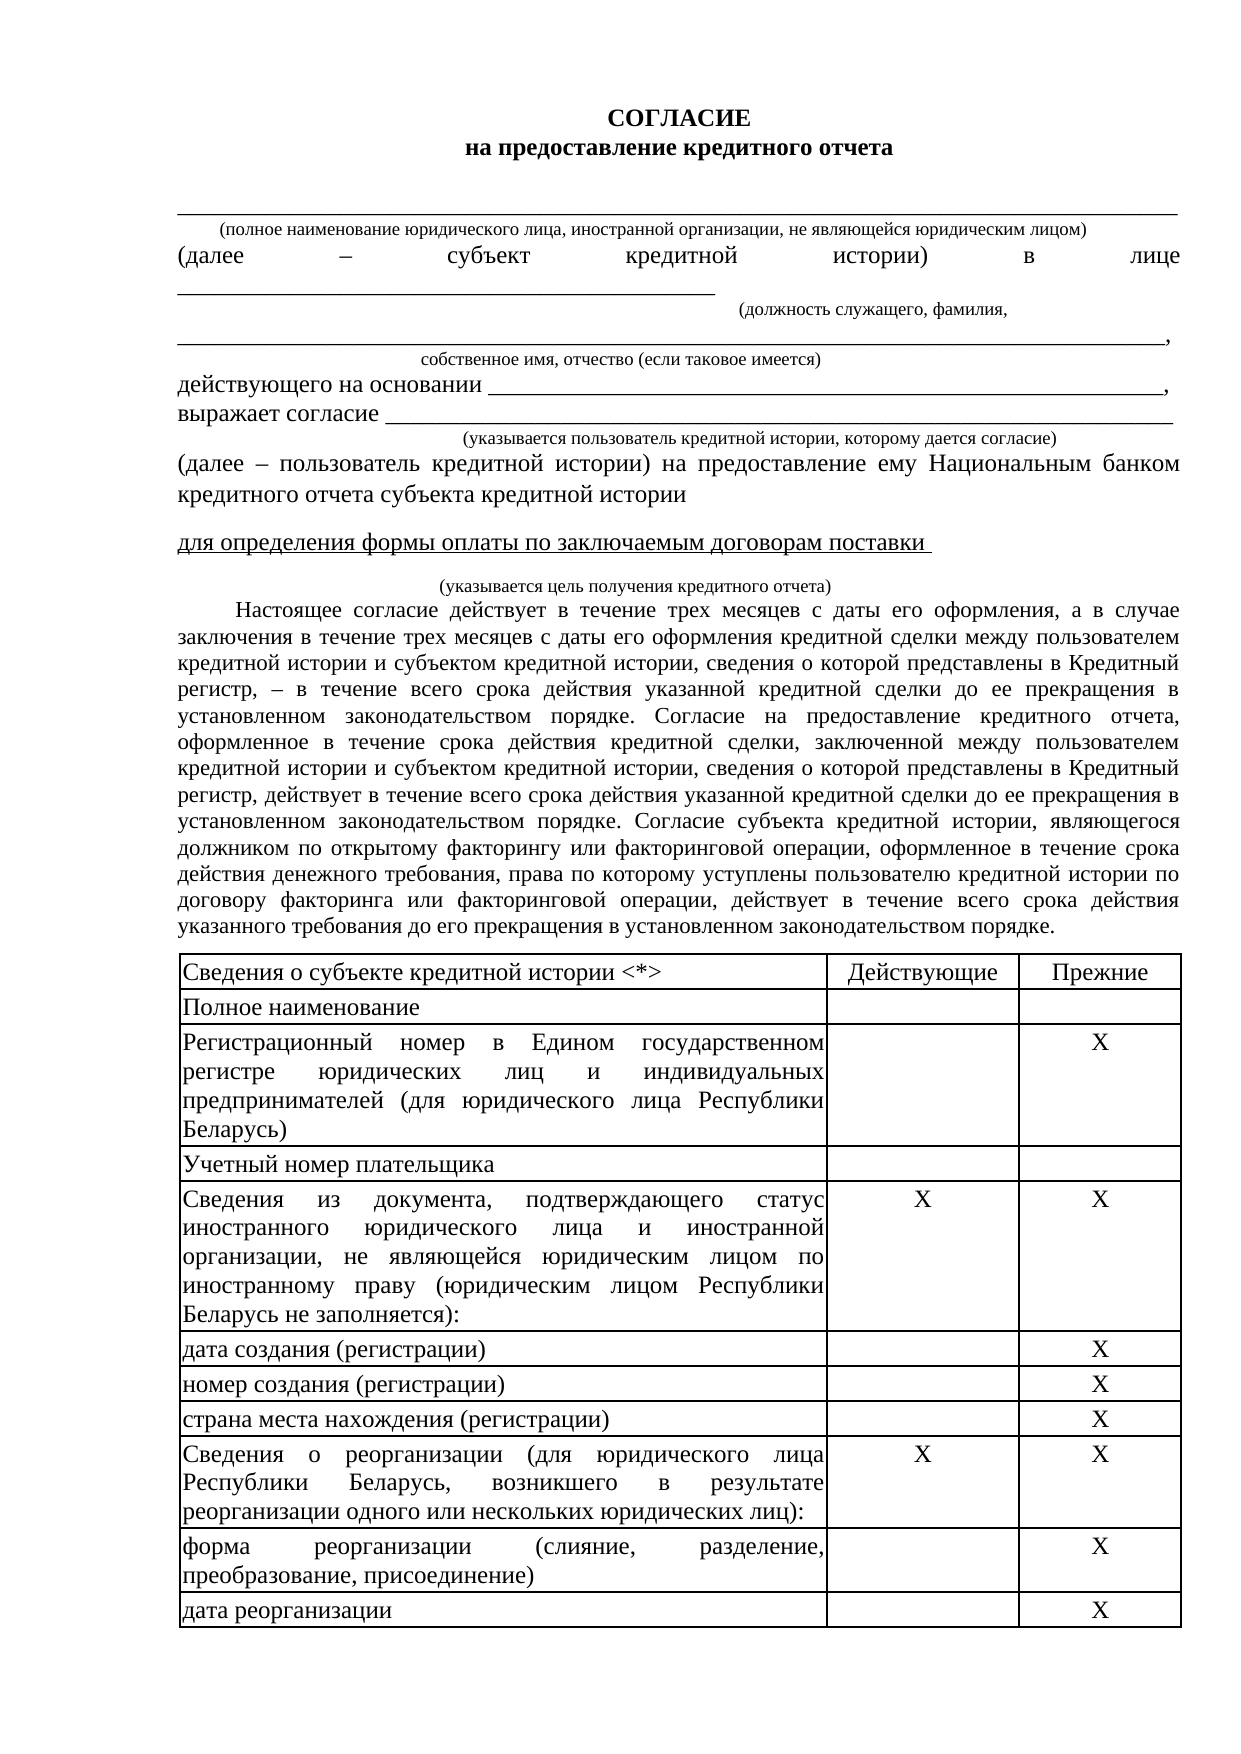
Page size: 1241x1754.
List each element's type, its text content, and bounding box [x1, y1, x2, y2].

table_cell Сведения о реорганизации (для юридического лица Республики Беларусь, возникшего в результате реорганизации одного или нескольких юридических лиц): [181, 1437, 826, 1527]
table_cell [828, 1147, 1018, 1179]
table_cell [828, 1367, 1018, 1399]
table_header Действующие [828, 955, 1018, 988]
table_cell Учетный номер плательщика [181, 1147, 826, 1179]
table_cell Х [1020, 1402, 1180, 1434]
table_cell Х [828, 1182, 1018, 1329]
text выражает согласие _______________________________________________________________ [177, 398, 1181, 427]
text для определения формы оплаты по заключаемым договорам поставки [177, 527, 1181, 556]
table_cell Х [1020, 1593, 1180, 1626]
table_cell Х [1020, 1437, 1180, 1527]
table_cell [828, 990, 1018, 1023]
text (указывается пользователь кредитной истории, которому дается согласие) [177, 427, 1181, 448]
table_cell [828, 1025, 1018, 1144]
table_cell [1020, 1147, 1180, 1179]
table_cell Х [1020, 1332, 1180, 1364]
text Настоящее согласие действует в течение трех месяцев с даты его оформления, а в случае заключения в течение трех месяцев с даты его оформления кредитной сделки между пользователем кредитной истории и субъектом кредитной истории, сведения о которой представлены в Кредитный регистр, – в течение всего срока действия указанной кредитной сделки до ее прекращения в установленном законодательством порядке. Согласие на предоставление кредитного отчета, оформленное в течение срока действия кредитной сделки, заключенной между пользователем кредитной истории и субъектом кредитной истории, сведения о которой представлены в Кредитный регистр, действует в течение всего срока действия указанной кредитной сделки до ее прекращения в установленном законодательством порядке. Согласие субъекта кредитной истории, являющегося должником по открытому факторингу или факторинговой операции, оформленное в течение срока действия денежного требования, права по которому уступлены пользователю кредитной истории по договору факторинга или факторинговой операции, действует в течение всего срока действия указанного требования до его прекращения в установленном законодательством порядке. [177, 596, 1181, 939]
text (далее – субъект кредитной истории) в лице ___________________________________________ [177, 240, 1181, 297]
text на предоставление кредитного отчета [177, 132, 1181, 161]
table_header Сведения о субъекте кредитной истории <*> [181, 955, 826, 988]
table_cell [1020, 990, 1180, 1023]
table_cell Х [1020, 1182, 1180, 1329]
table_cell [828, 1332, 1018, 1364]
text (указывается цель получения кредитного отчета) [177, 575, 1181, 596]
table_cell Х [828, 1437, 1018, 1527]
table_cell дата реорганизации [181, 1593, 826, 1626]
table_cell [828, 1402, 1018, 1434]
table_header Прежние [1020, 955, 1180, 988]
table_cell Сведения из документа, подтверждающего статус иностранного юридического лица и иностранной организации, не являющейся юридическим лицом по иностранному праву (юридическим лицом Республики Беларусь не заполняется): [181, 1182, 826, 1329]
table_cell [828, 1529, 1018, 1591]
table_cell Х [1020, 1025, 1180, 1144]
table_cell Полное наименование [181, 990, 826, 1023]
table_cell форма реорганизации (слияние, разделение, преобразование, присоединение) [181, 1529, 826, 1591]
text (полное наименование юридического лица, иностранной организации, не являющейся юридическим лицом) [177, 218, 1181, 240]
text действующего на основании ______________________________________________________, [177, 369, 1181, 398]
table_cell Х [1020, 1529, 1180, 1591]
text (должность служащего, фамилия, [177, 297, 1181, 319]
table_cell дата создания (регистрации) [181, 1332, 826, 1364]
text собственное имя, отчество (если таковое имеется) [177, 348, 1181, 369]
table_cell номер создания (регистрации) [181, 1367, 826, 1399]
text (далее – пользователь кредитной истории) на предоставление ему Национальным банком кредитного отчета субъекта кредитной истории [177, 448, 1181, 508]
table_cell Х [1020, 1367, 1180, 1399]
table_cell [828, 1593, 1018, 1626]
table_cell страна места нахождения (регистрации) [181, 1402, 826, 1434]
table_cell Регистрационный номер в Едином государственном регистре юридических лиц и индивидуальных предпринимателей (для юридического лица Республики Беларусь) [181, 1025, 826, 1144]
text СОГЛАСИЕ [177, 103, 1181, 132]
text ________________________________________________________________________________ [177, 189, 1181, 218]
text _______________________________________________________________________________, [177, 319, 1181, 348]
